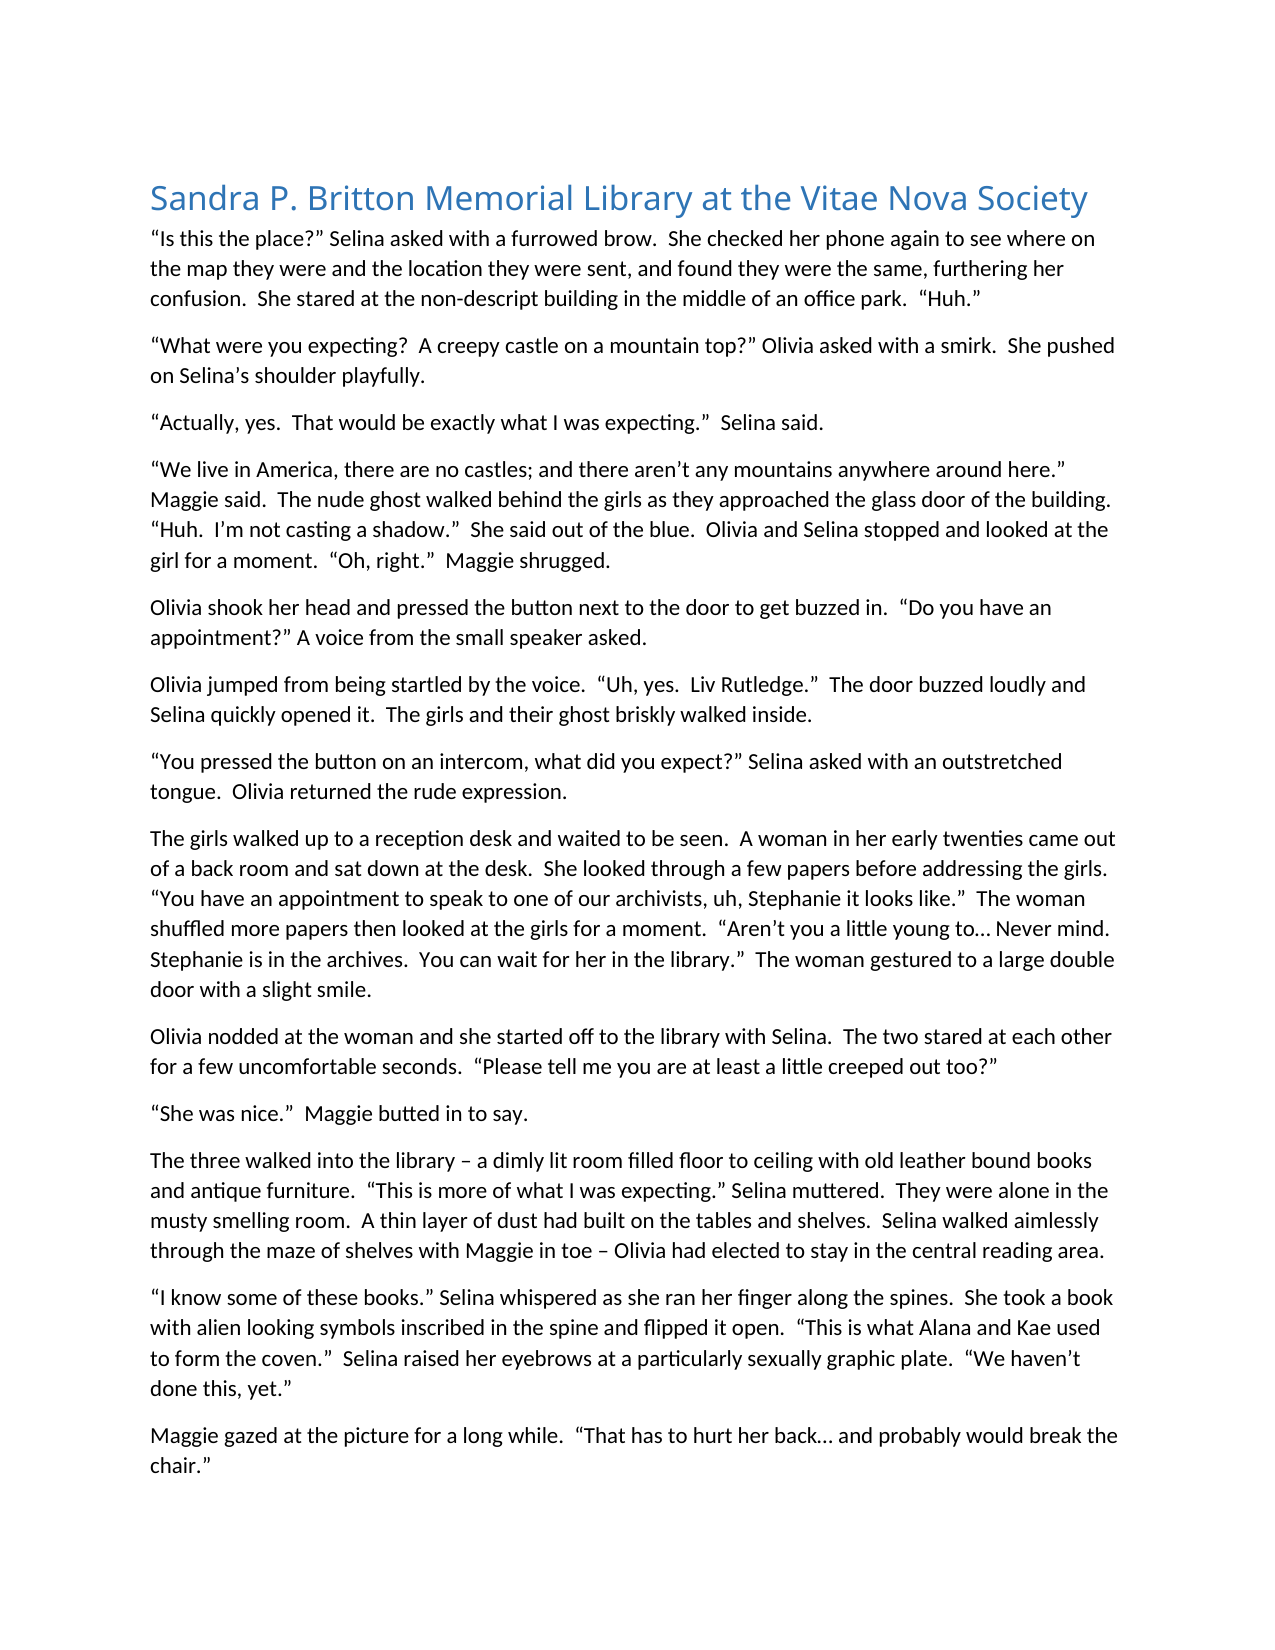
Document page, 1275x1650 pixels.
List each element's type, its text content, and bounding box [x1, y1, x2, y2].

text Olivia jumped from being startled by the voice. “Uh, yes. Liv Rutledge.” The door buzzed loudly and Selina quickly opened it. The girls and their ghost briskly walked inside. [150, 670, 1125, 728]
text “Is this the place?” Selina asked with a furrowed brow. She checked her phone again to see where on the map they were and the location they were sent, and found they were the same, furthering her confusion. She stared at the non-descript building in the middle of an office park. “Huh.” [150, 224, 1125, 312]
text “What were you expecting? A creepy castle on a mountain top?” Olivia asked with a smirk. She pushed on Selina’s shoulder playfully. [150, 331, 1125, 389]
subtitle Sandra P. Britton Memorial Library at the Vitae Nova Society [150, 175, 1125, 220]
text Maggie gazed at the picture for a long while. “That has to hurt her back… and probably would break the chair.” [150, 1421, 1125, 1479]
text The girls walked up to a reception desk and waited to be seen. A woman in her early twenties came out of a back room and sat down at the desk. She looked through a few papers before addressing the girls. “You have an appointment to speak to one of our archivists, uh, Stephanie it looks like.” The woman shuffled more papers then looked at the girls for a moment. “Aren’t you a little young to… Never mind. Stephanie is in the archives. You can wait for her in the library.” The woman gestured to a large double door with a slight smile. [150, 824, 1125, 1003]
text “We live in America, there are no castles; and there aren’t any mountains anywhere around here.” Maggie said. The nude ghost walked behind the girls as they approached the glass door of the building. “Huh. I’m not casting a shadow.” She said out of the blue. Olivia and Selina stopped and looked at the girl for a moment. “Oh, right.” Maggie shrugged. [150, 455, 1125, 574]
text “I know some of these books.” Selina whispered as she ran her finger along the spines. She took a book with alien looking symbols inscribed in the spine and flipped it open. “This is what Alana and Kae used to form the coven.” Selina raised her eyebrows at a particularly sexually graphic plate. “We haven’t done this, yet.” [150, 1283, 1125, 1402]
text “You pressed the button on an intercom, what did you expect?” Selina asked with an outstretched tongue. Olivia returned the rude expression. [150, 747, 1125, 805]
text “Actually, yes. That would be exactly what I was expecting.” Selina said. [150, 408, 1125, 436]
text Olivia nodded at the woman and she started off to the library with Selina. The two stared at each other for a few uncomfortable seconds. “Please tell me you are at least a little creeped out too?” [150, 1022, 1125, 1080]
text Olivia shook her head and pressed the button next to the door to get buzzed in. “Do you have an appointment?” A voice from the small speaker asked. [150, 593, 1125, 651]
text “She was nice.” Maggie butted in to say. [150, 1099, 1125, 1127]
text The three walked into the library – a dimly lit room filled floor to ceiling with old leather bound books and antique furniture. “This is more of what I was expecting.” Selina muttered. They were alone in the musty smelling room. A thin layer of dust had built on the tables and shelves. Selina walked aimlessly through the maze of shelves with Maggie in toe – Olivia had elected to stay in the central reading area. [150, 1146, 1125, 1264]
